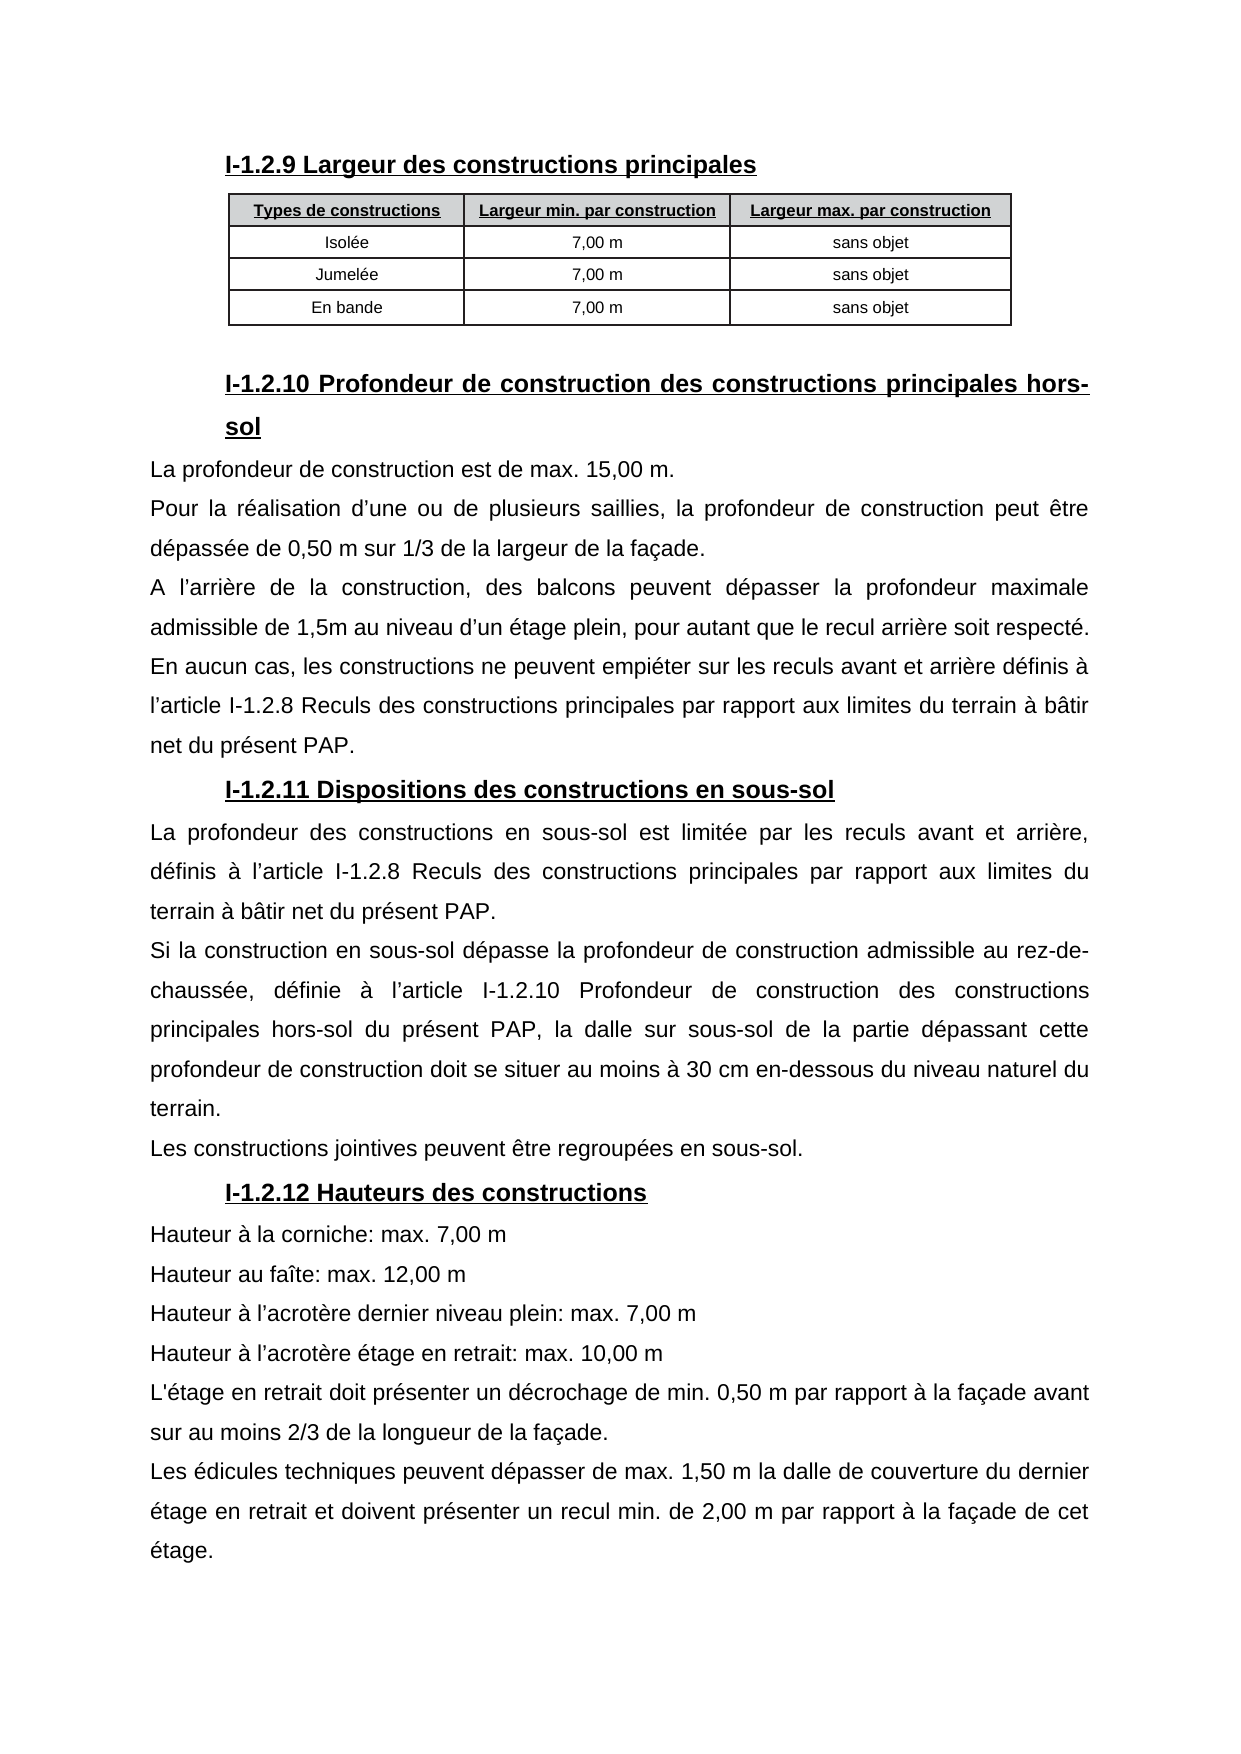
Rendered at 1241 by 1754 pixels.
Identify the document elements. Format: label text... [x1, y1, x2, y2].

text Si la construction en sous-sol dépasse la profondeur de construction admissible au rez-de-chaussée, définie à l’article I-1.2.10 Profondeur de construction des constructions principales hors-sol du présent PAP, la dalle sur sous-sol de la partie dépassant cette profondeur de construction doit se situer au moins à 30 cm en-dessous du niveau naturel du terrain. [150, 937, 1090, 1121]
text Hauteur à la corniche: max. 7,00 m [150, 1221, 1090, 1248]
subtitle I-1.2.10 Profondeur de construction des constructions principales hors-sol [225, 369, 1090, 394]
table_header Largeur min. par construction [465, 195, 729, 225]
table_header Largeur max. par construction [731, 195, 1010, 225]
table_cell 7,00 m [465, 259, 729, 289]
text Hauteur à l’acrotère étage en retrait: max. 10,00 m [150, 1340, 1090, 1366]
table_cell sans objet [731, 227, 1010, 257]
text Les constructions jointives peuvent être regroupées en sous-sol. [150, 1134, 1090, 1161]
table_cell En bande [230, 291, 463, 323]
subtitle I-1.2.9 Largeur des constructions principales [225, 150, 1090, 179]
text Les édicules techniques peuvent dépasser de max. 1,50 m la dalle de couverture du dernier étage en retrait et doivent présenter un recul min. de 2,00 m par rapport à la façade de cet étage. [150, 1458, 1090, 1563]
text A l’arrière de la construction, des balcons peuvent dépasser la profondeur maximale admissible de 1,5m au niveau d’un étage plein, pour autant que le recul arrière soit respecté. [150, 574, 1090, 640]
text Pour la réalisation d’une ou de plusieurs saillies, la profondeur de construction peut être dépassée de 0,50 m sur 1/3 de la largeur de la façade. [150, 495, 1090, 561]
text Hauteur à l’acrotère dernier niveau plein: max. 7,00 m [150, 1300, 1090, 1327]
table_cell 7,00 m [465, 227, 729, 257]
table_header Types de constructions [230, 195, 463, 225]
text Hauteur au faîte: max. 12,00 m [150, 1261, 1090, 1287]
text En aucun cas, les constructions ne peuvent empiéter sur les reculs avant et arrière définis à l’article I-1.2.8 Reculs des constructions principales par rapport aux limites du terrain à bâtir net du présent PAP. [150, 653, 1090, 758]
subtitle I-1.2.12 Hauteurs des constructions [225, 1178, 1090, 1207]
text L'étage en retrait doit présenter un décrochage de min. 0,50 m par rapport à la façade avant sur au moins 2/3 de la longueur de la façade. [150, 1379, 1090, 1445]
table_cell Isolée [230, 227, 463, 257]
table_cell sans objet [731, 259, 1010, 289]
table_cell sans objet [731, 291, 1010, 323]
text La profondeur des constructions en sous-sol est limitée par les reculs avant et arrière, définis à l’article I-1.2.8 Reculs des constructions principales par rapport aux limites du terrain à bâtir net du présent PAP. [150, 819, 1090, 924]
table_cell Jumelée [230, 259, 463, 289]
text La profondeur de construction est de max. 15,00 m. [150, 456, 1090, 482]
table_cell 7,00 m [465, 291, 729, 323]
subtitle I-1.2.11 Dispositions des constructions en sous-sol [225, 776, 1090, 804]
subtitle I-1.2.10 Profondeur de construction des constructions principales hors-sol [225, 395, 1090, 441]
